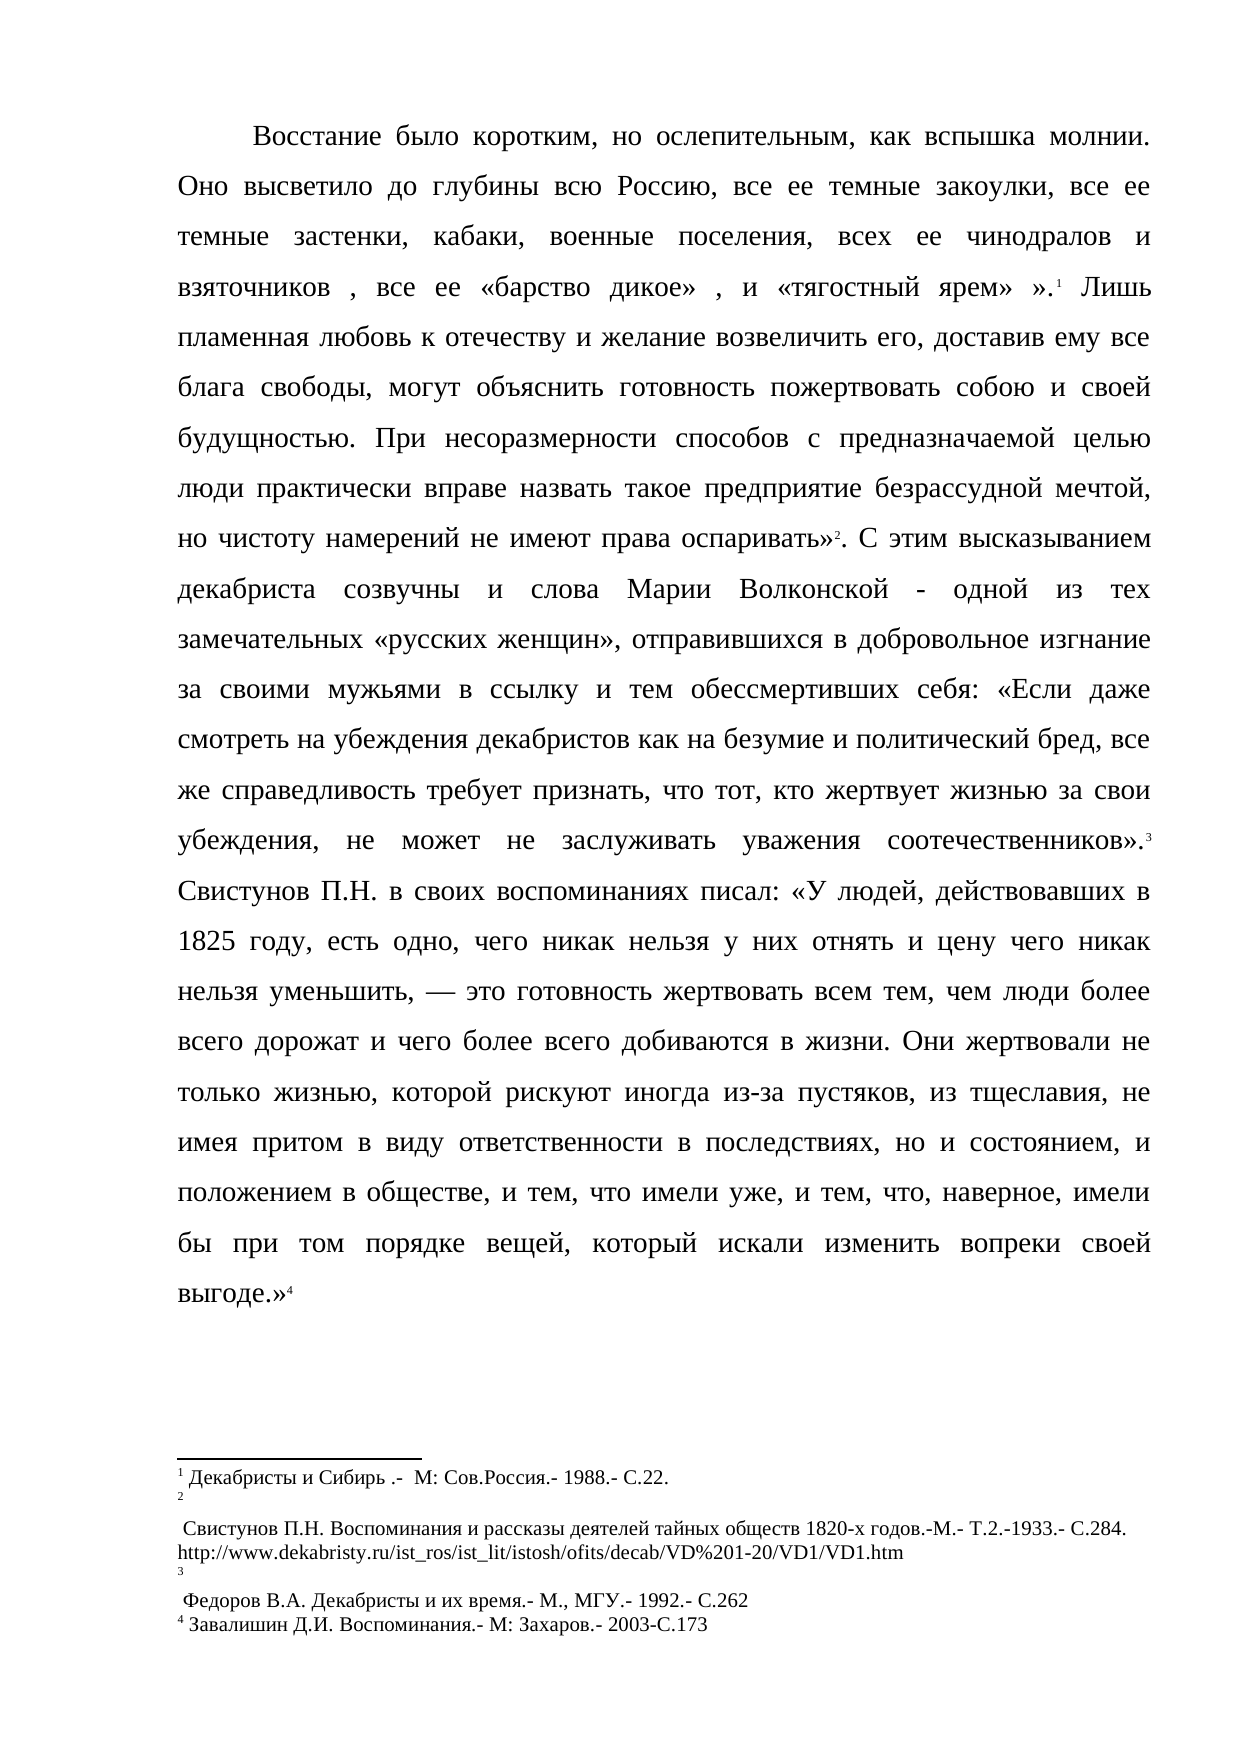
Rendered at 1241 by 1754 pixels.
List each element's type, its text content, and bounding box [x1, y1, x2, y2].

text Восстание было коротким, но ослепительным, как вспышка молнии. Оно высветило до глубины всю Россию, все ее темные закоулки, все ее темные застенки, кабаки, военные поселения, всех ее чинодралов и взяточников , все ее «барство дикое» , и «тягостный ярем» ». Лишь пламенная любовь к отечеству и желание возвеличить его, доставив ему все блага свободы, могут объяснить готовность пожертвовать собою и своей будущностью. При несоразмерности способов с предназначаемой целью люди практически вправе назвать такое предприятие безрассудной мечтой, но чистоту намерений не имеют права оспаривать». С этим высказыванием декабриста созвучны и слова Марии Волконской - одной из тех замечательных «русских женщин», отправившихся в добровольное изгнание за своими мужьями в ссылку и тем обессмертивших себя: «Если даже смотреть на убеждения декабристов как на безумие и политический бред, все же справедливость требует признать, что тот, кто жертвует жизнью за свои убеждения, не может не заслуживать уважения соотечественников». Свистунов П.Н. в своих воспоминаниях писал: «У людей, действовавших в 1825 году, есть одно, чего никак нельзя у них отнять и цену чего никак нельзя уменьшить, — это готовность жертвовать всем тем, чем люди более всего дорожат и чего более всего добиваются в жизни. Они жертвовали не только жизнью, которой рискуют иногда из-за пустяков, из тщеславия, не имея притом в виду ответственности в последствиях, но и состоянием, и положением в обществе, и тем, что имели уже, и тем, что, наверное, имели бы при том порядке вещей, который искали изменить вопреки своей выгоде.» [177, 118, 1152, 1309]
